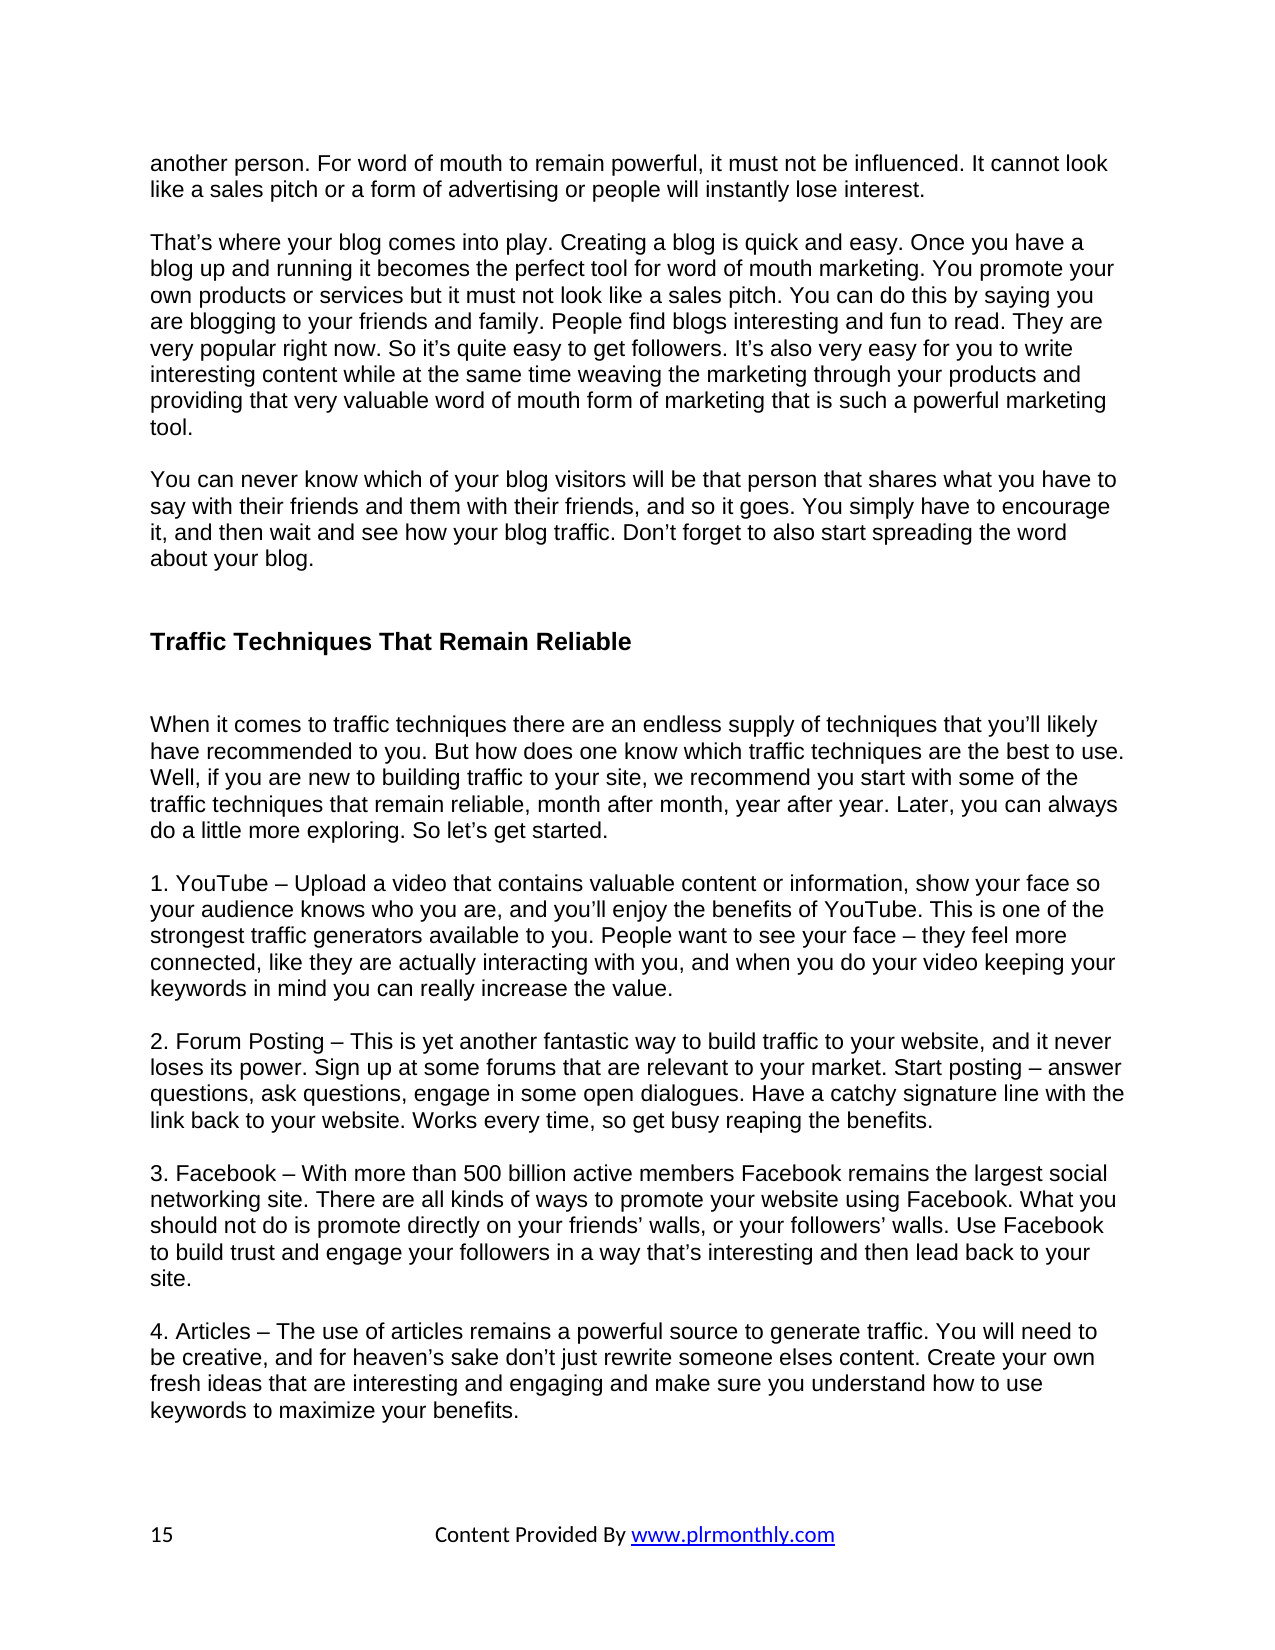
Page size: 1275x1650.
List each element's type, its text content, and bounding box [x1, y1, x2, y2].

text 4. Articles – The use of articles remains a powerful source to generate traffic. You will need to be creative, and for heaven’s sake don’t just rewrite someone elses content. Create your own fresh ideas that are interesting and engaging and make sure you understand how to use keywords to maximize your benefits. [150, 1318, 1125, 1423]
text When it comes to traffic techniques there are an endless supply of techniques that you’ll likely have recommended to you. But how does one know which traffic techniques are the best to use. Well, if you are new to building traffic to your site, we recommend you start with some of the traffic techniques that remain reliable, month after month, year after year. Later, you can always do a little more exploring. So let’s get started. [150, 711, 1125, 843]
text 2. Forum Posting – This is yet another fantastic way to build traffic to your website, and it never loses its power. Sign up at some forums that are relevant to your market. Start posting – answer questions, ask questions, engage in some open dialogues. Have a catchy signature line with the link back to your website. Works every time, so get busy reaping the benefits. [150, 1028, 1125, 1133]
text 1. YouTube – Upload a video that contains valuable content or information, show your face so your audience knows who you are, and you’ll enjoy the benefits of YouTube. This is one of the strongest traffic generators available to you. People want to see your face – they feel more connected, like they are actually interacting with you, and when you do your video keeping your keywords in mind you can really increase the value. [150, 869, 1125, 1001]
text That’s where your blog comes into play. Creating a blog is quick and easy. Once you have a blog up and running it becomes the perfect tool for word of mouth marketing. You promote your own products or services but it must not look like a sales pitch. You can do this by saying you are blogging to your friends and family. People find blogs interesting and fun to read. They are very popular right now. So it’s quite easy to get followers. It’s also very easy for you to write interesting content while at the same time weaving the marketing through your products and providing that very valuable word of mouth form of marketing that is such a powerful marketing tool. [150, 229, 1125, 440]
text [150, 150, 1125, 203]
text You can never know which of your blog visitors will be that person that shares what you have to say with their friends and them with their friends, and so it goes. You simply have to encourage it, and then wait and see how your blog traffic. Don’t forget to also start spreading the word about your blog. [150, 466, 1125, 572]
text 3. Facebook – With more than 500 billion active members Facebook remains the largest social networking site. There are all kinds of ways to promote your website using Facebook. What you should not do is promote directly on your friends’ walls, or your followers’ walls. Use Facebook to build trust and engage your followers in a way that’s interesting and then lead back to your site. [150, 1159, 1125, 1291]
subtitle Traffic Techniques That Remain Reliable [150, 627, 1125, 656]
